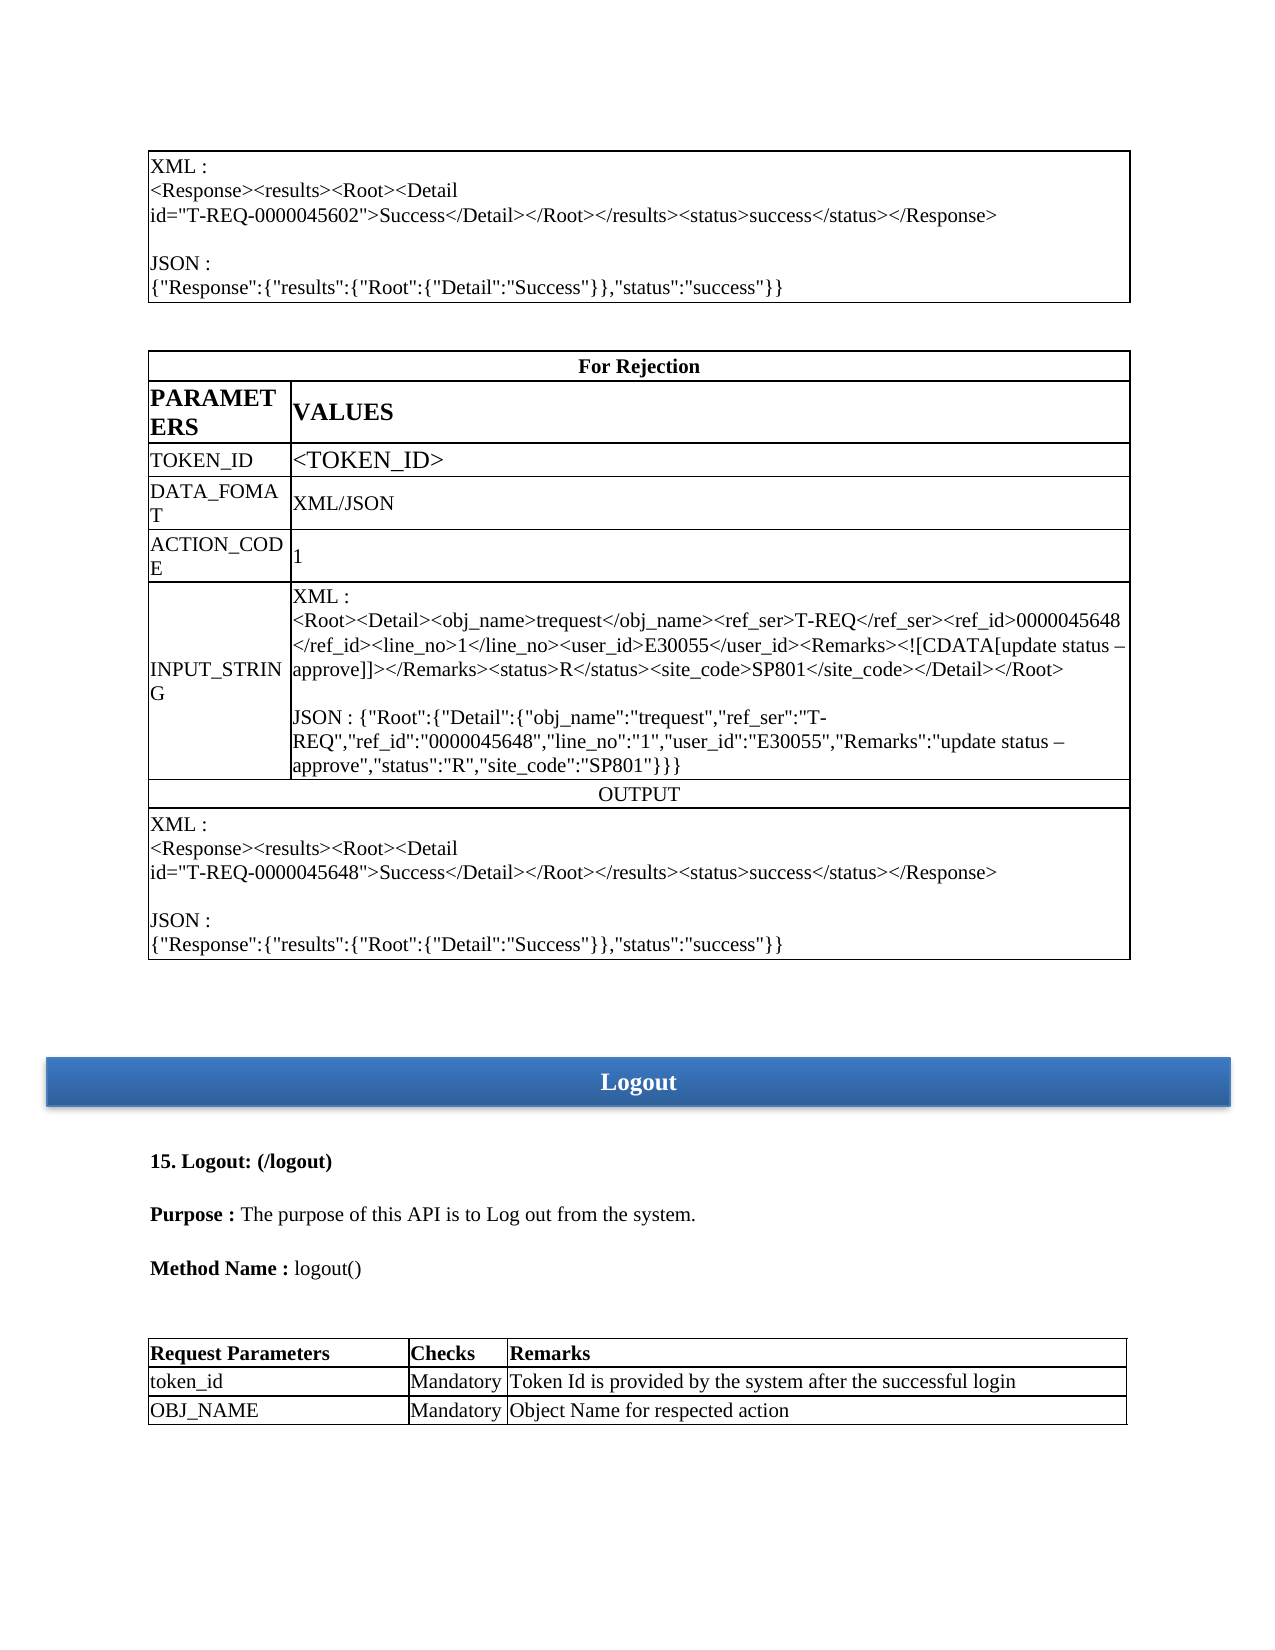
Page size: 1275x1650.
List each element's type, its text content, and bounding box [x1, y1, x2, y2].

table_cell XML : <Response><results><Root><Detail id="T-REQ-0000045602">Success</Detail></Root></results><status>success</status></Response> JSON : {"Response":{"results":{"Root":{"Detail":"Success"}},"status":"success"}} [149, 152, 1129, 302]
table_cell Token Id is provided by the system after the successful login [508, 1368, 1126, 1395]
table_header Remarks [508, 1339, 1126, 1366]
table_header For Rejection [149, 352, 1129, 380]
table_cell OBJ_NAME [149, 1397, 408, 1424]
table_header Checks [410, 1339, 507, 1366]
table_cell Object Name for respected action [508, 1397, 1126, 1424]
table_cell XML : <Response><results><Root><Detail id="T-REQ-0000045648">Success</Detail></Root></results><status>success</status></Response> JSON : {"Response":{"results":{"Root":{"Detail":"Success"}},"status":"success"}} [149, 809, 1129, 959]
table_cell XML/JSON [292, 477, 1129, 528]
table_header Request Parameters [149, 1339, 408, 1366]
text 15. Logout: (/logout) [150, 1149, 1125, 1173]
table_cell 1 [292, 530, 1129, 581]
table_cell INPUT_STRING [149, 583, 290, 778]
table_cell Mandatory [410, 1368, 507, 1395]
table_cell Mandatory [410, 1397, 507, 1424]
text Method Name : logout() [150, 1256, 1125, 1279]
table_cell TOKEN_ID [149, 444, 290, 476]
table_cell PARAMETERS [149, 382, 290, 442]
table_cell token_id [149, 1368, 408, 1395]
text Purpose : The purpose of this API is to Log out from the system. [150, 1202, 1125, 1226]
table_cell XML : <Root><Detail><obj_name>trequest</obj_name><ref_ser>T-REQ</ref_ser><ref_id>0000045648</ref_id><line_no>1</line_no><user_id>E30055</user_id><Remarks><![CDATA[update status – approve]]></Remarks><status>R</status><site_code>SP801</site_code></Detail></Root> JSON : {"Root":{"Detail":{"obj_name":"trequest","ref_ser":"T-REQ","ref_id":"0000045648","line_no":"1","user_id":"E30055","Remarks":"update status – approve","status":"R","site_code":"SP801"}}} [292, 583, 1129, 778]
table_cell ACTION_CODE [149, 530, 290, 581]
table_cell DATA_FOMAT [149, 477, 290, 528]
table_cell VALUES [292, 382, 1129, 442]
table_cell <TOKEN_ID> [292, 444, 1129, 476]
table_cell OUTPUT [149, 780, 1129, 807]
